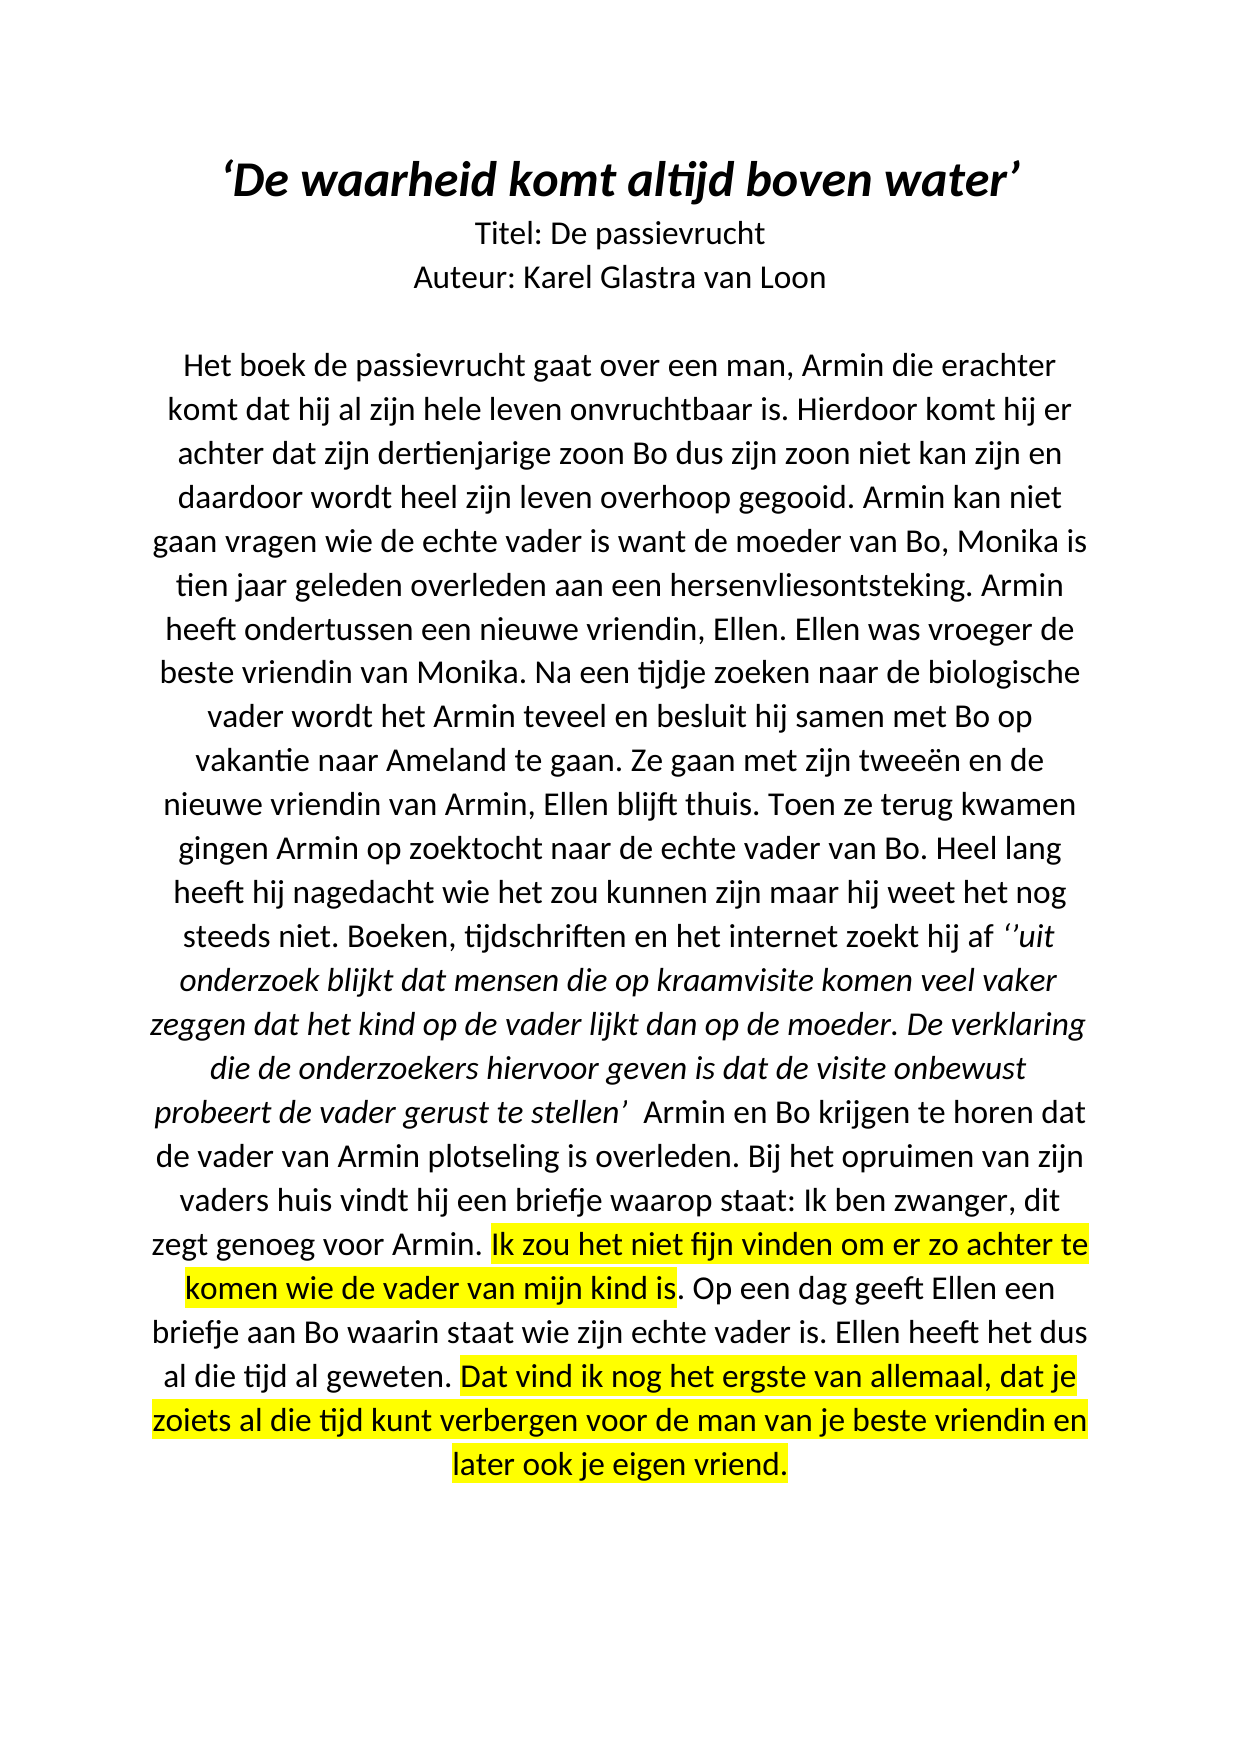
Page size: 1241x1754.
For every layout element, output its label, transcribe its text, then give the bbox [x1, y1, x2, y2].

text ‘De waarheid komt altijd boven water’ Titel: De passievrucht Auteur: Karel Glastra van Loon Het boek de passievrucht gaat over een man, Armin die erachter komt dat hij al zijn hele leven onvruchtbaar is. Hierdoor komt hij er achter dat zijn dertienjarige zoon Bo dus zijn zoon niet kan zijn en daardoor wordt heel zijn leven overhoop gegooid. Armin kan niet gaan vragen wie de echte vader is want de moeder van Bo, Monika is tien jaar geleden overleden aan een hersenvliesontsteking. Armin heeft ondertussen een nieuwe vriendin, Ellen. Ellen was vroeger de beste vriendin van Monika. Na een tijdje zoeken naar de biologische vader wordt het Armin teveel en besluit hij samen met Bo op vakantie naar Ameland te gaan. Ze gaan met zijn tweeën en de nieuwe vriendin van Armin, Ellen blijft thuis. Toen ze terug kwamen gingen Armin op zoektocht naar de echte vader van Bo. Heel lang heeft hij nagedacht wie het zou kunnen zijn maar hij weet het nog steeds niet. Boeken, tijdschriften en het internet zoekt hij af ‘’uit onderzoek blijkt dat mensen die op kraamvisite komen veel vaker zeggen dat het kind op de vader lijkt dan op de moeder. De verklaring die de onderzoekers hiervoor geven is dat de visite onbewust probeert de vader gerust te stellen’ Armin en Bo krijgen te horen dat de vader van Armin plotseling is overleden. Bij het opruimen van zijn vaders huis vindt hij een briefje waarop staat: Ik ben zwanger, dit zegt genoeg voor Armin. Ik zou het niet fijn vinden om er zo achter te komen wie de vader van mijn kind is. Op een dag geeft Ellen een briefje aan Bo waarin staat wie zijn echte vader is. Ellen heeft het dus al die tijd al geweten. Dat vind ik nog het ergste van allemaal, dat je zoiets al die tijd kunt verbergen voor de man van je beste vriendin en later ook je eigen vriend. [148, 148, 1093, 1483]
